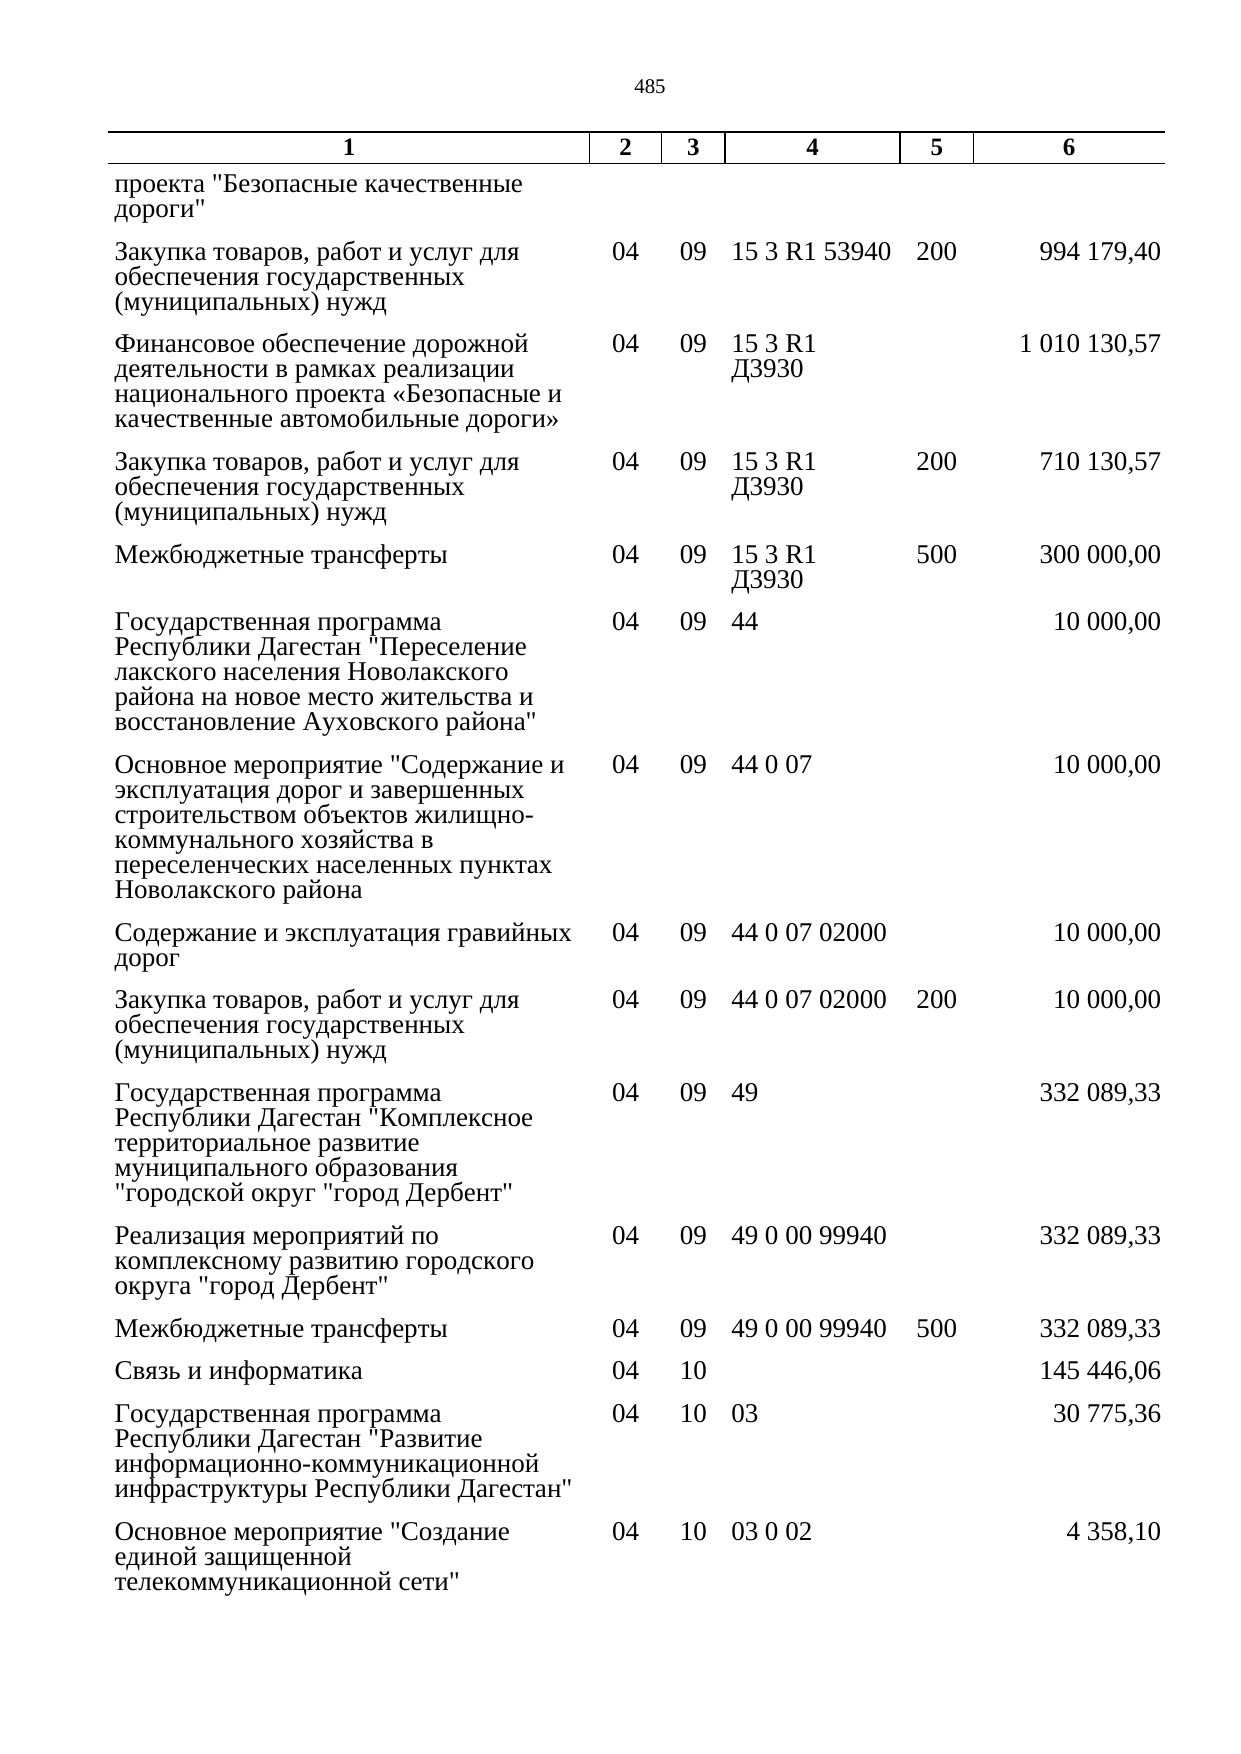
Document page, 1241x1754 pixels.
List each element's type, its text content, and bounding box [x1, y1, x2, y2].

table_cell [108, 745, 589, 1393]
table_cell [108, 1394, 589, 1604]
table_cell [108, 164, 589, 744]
table_header 1 [108, 133, 589, 163]
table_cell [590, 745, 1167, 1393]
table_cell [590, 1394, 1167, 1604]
table_header 6 [974, 133, 1164, 163]
table_header 5 [901, 133, 973, 163]
table_header 2 [590, 133, 661, 163]
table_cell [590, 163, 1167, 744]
table_header 3 [662, 133, 724, 163]
table_header 4 [726, 133, 899, 163]
